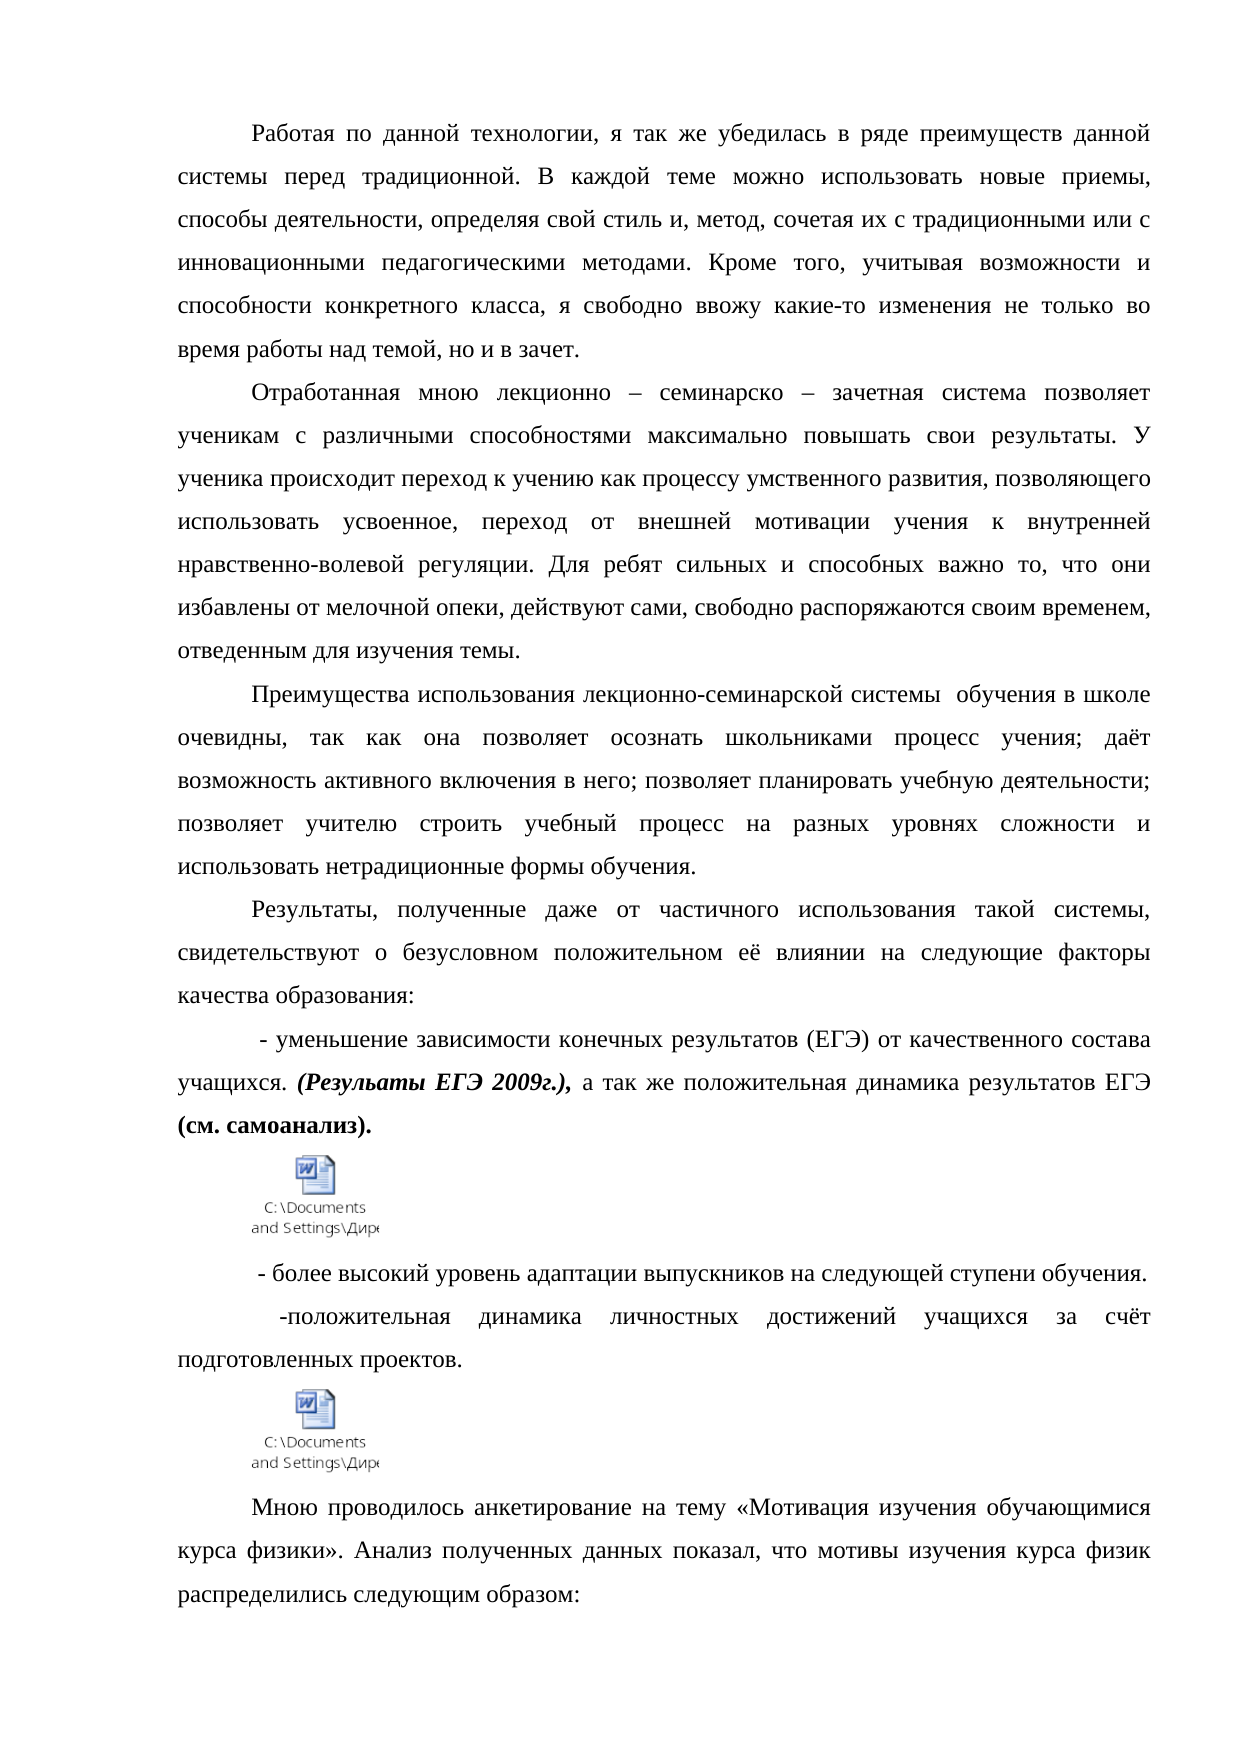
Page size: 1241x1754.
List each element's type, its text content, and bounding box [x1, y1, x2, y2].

text Результаты, полученные даже от частичного использования такой системы, свидетельствуют о безусловном положительном её влиянии на следующие факторы качества образования: [177, 894, 1152, 1009]
text Отработанная мною лекционно – семинарско – зачетная система позволяет ученикам с различными способностями максимально повышать свои результаты. У ученика происходит переход к учению как процессу умственного развития, позволяющего использовать усвоенное, переход от внешней мотивации учения к внутренней нравственно-волевой регуляции. Для ребят сильных и способных важно то, что они избавлены от мелочной опеки, действуют сами, свободно распоряжаются своим временем, отведенным для изучения темы. [177, 377, 1152, 664]
text Работая по данной технологии, я так же убедилась в ряде преимуществ данной системы перед традиционной. В каждой теме можно использовать новые приемы, способы деятельности, определяя свой стиль и, метод, сочетая их с традиционными или с инновационными педагогическими методами. Кроме того, учитывая возможности и способности конкретного класса, я свободно ввожу какие-то изменения не только во время работы над темой, но и в зачет. [177, 118, 1152, 362]
text -положительная динамика личностных достижений учащихся за счёт подготовленных проектов. [177, 1301, 1152, 1373]
text Мною проводилось анкетирование на тему «Мотивация изучения обучающимися курса физики». Анализ полученных данных показал, что мотивы изучения курса физик распределились следующим образом: [177, 1492, 1152, 1607]
text Преимущества использования лекционно-семинарской системы обучения в школе очевидны, так как она позволяет осознать школьниками процесс учения; даёт возможность активного включения в него; позволяет планировать учебную деятельности; позволяет учителю строить учебный процесс на разных уровнях сложности и использовать нетрадиционные формы обучения. [177, 679, 1152, 880]
text - уменьшение зависимости конечных результатов (ЕГЭ) от качественного состава учащихся. (Резульаты ЕГЭ 2009г.), а так же положительная динамика результатов ЕГЭ (см. самоанализ). [177, 1024, 1152, 1139]
text - более высокий уровень адаптации выпускников на следующей ступени обучения. [177, 1258, 1152, 1287]
